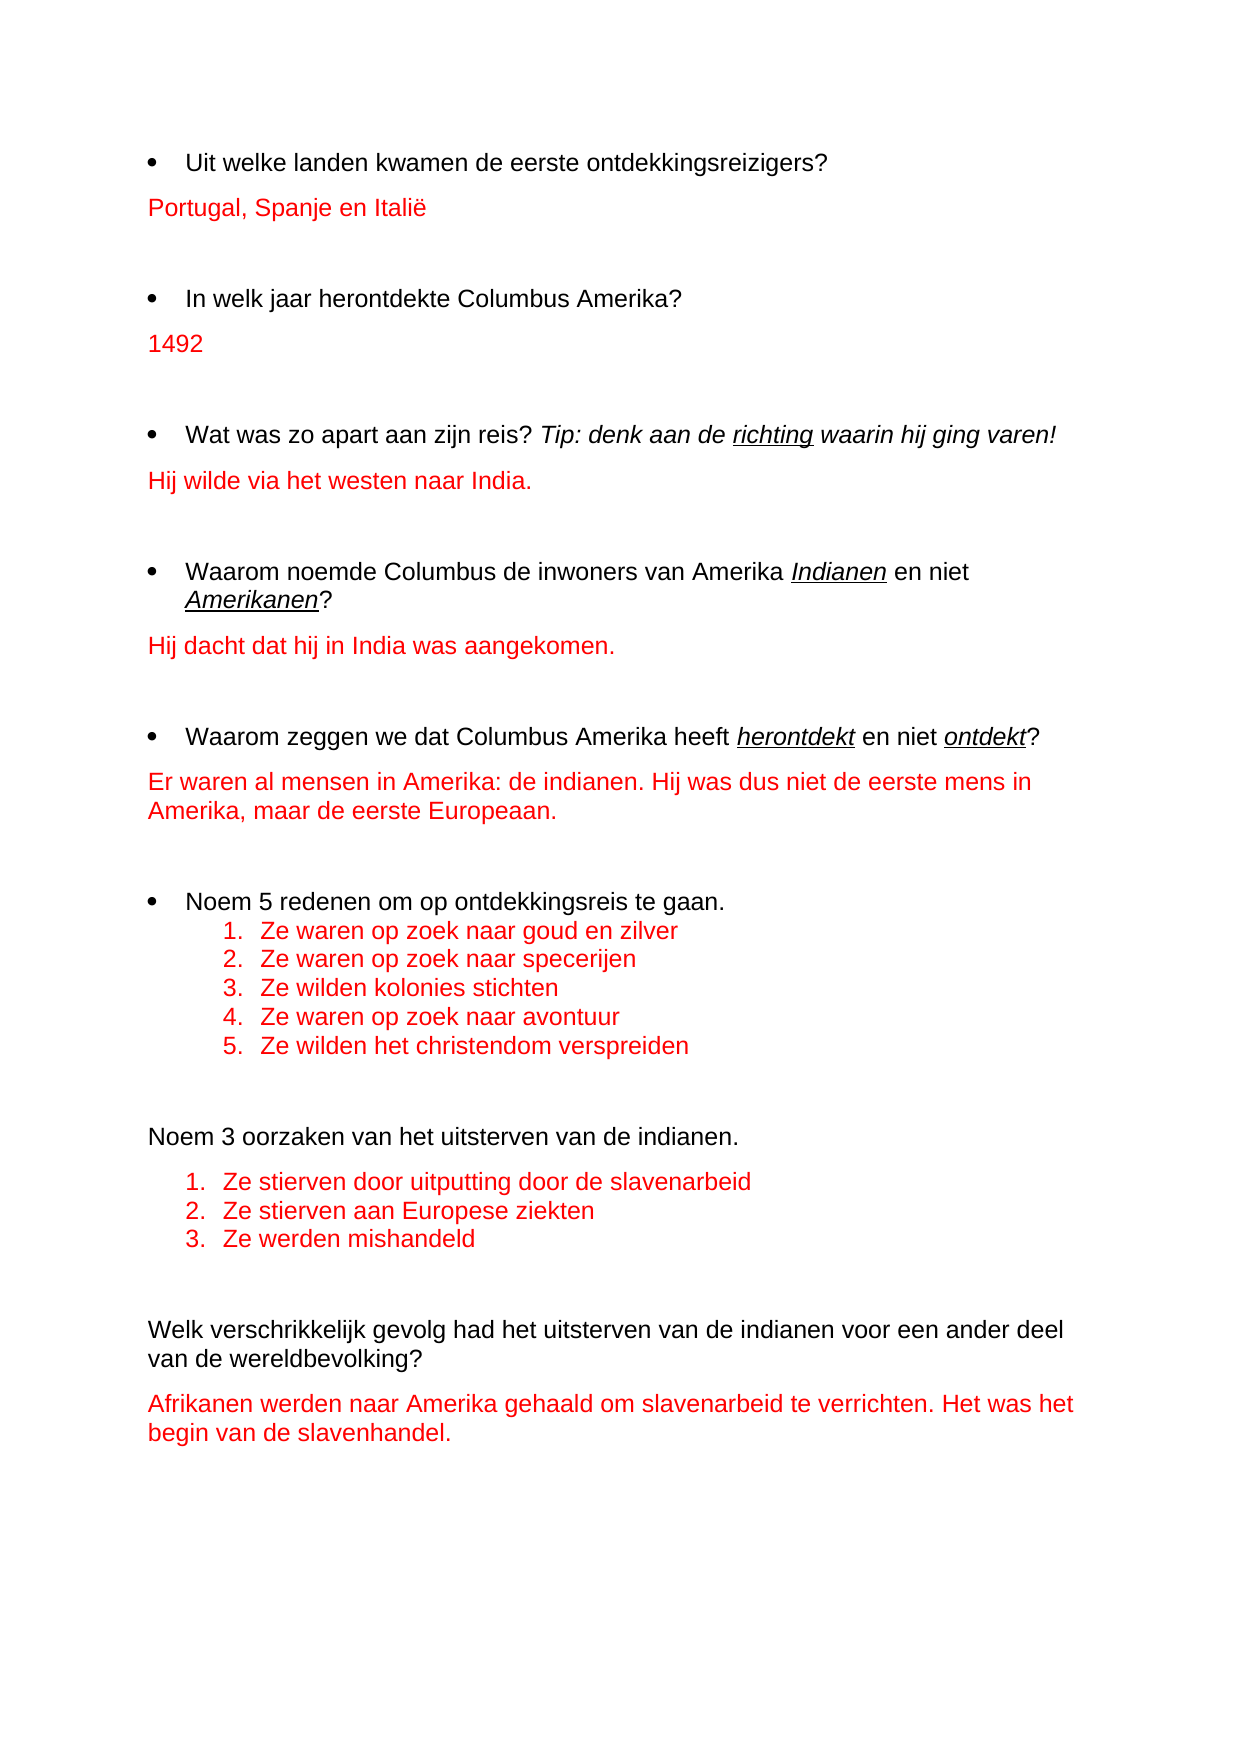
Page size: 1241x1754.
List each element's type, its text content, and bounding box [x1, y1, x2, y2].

list Ze stierven door uitputting door de slavenarbeid [185, 1167, 1093, 1196]
list Uit welke landen kwamen de eerste ontdekkingsreizigers? [148, 148, 1093, 176]
list Ze waren op zoek naar goud en zilver [223, 916, 1093, 944]
list Ze werden mishandeld [185, 1224, 1093, 1253]
text Welk verschrikkelijk gevolg had het uitsterven van de indianen voor een ander deel van de wereldbevolking? [148, 1315, 1093, 1373]
text Er waren al mensen in Amerika: de indianen. Hij was dus niet de eerste mens in Amerika, maar de eerste Europeaan. [148, 767, 1093, 825]
list Ze stierven aan Europese ziekten [185, 1196, 1093, 1224]
text Afrikanen werden naar Amerika gehaald om slavenarbeid te verrichten. Het was het begin van de slavenhandel. [148, 1389, 1093, 1447]
list Waarom noemde Columbus de inwoners van Amerika Indianen en niet Amerikanen? [148, 557, 1093, 614]
list Ze waren op zoek naar avontuur [223, 1002, 1093, 1031]
list Noem 5 redenen om op ontdekkingsreis te gaan. [148, 887, 1093, 916]
text Portugal, Spanje en Italië [148, 193, 1093, 222]
text Hij wilde via het westen naar India. [148, 466, 1093, 494]
text Hij dacht dat hij in India was aangekomen. [148, 631, 1093, 660]
list Waarom zeggen we dat Columbus Amerika heeft herontdekt en niet ontdekt? [148, 722, 1093, 751]
text Noem 3 oorzaken van het uitsterven van de indianen. [148, 1122, 1093, 1150]
text 1492 [148, 329, 1093, 358]
list In welk jaar herontdekte Columbus Amerika? [148, 284, 1093, 313]
list Wat was zo apart aan zijn reis? Tip: denk aan de richting waarin hij ging varen! [148, 420, 1093, 449]
list Ze wilden het christendom verspreiden [223, 1031, 1093, 1059]
list Ze wilden kolonies stichten [223, 973, 1093, 1002]
list Ze waren op zoek naar specerijen [223, 944, 1093, 973]
